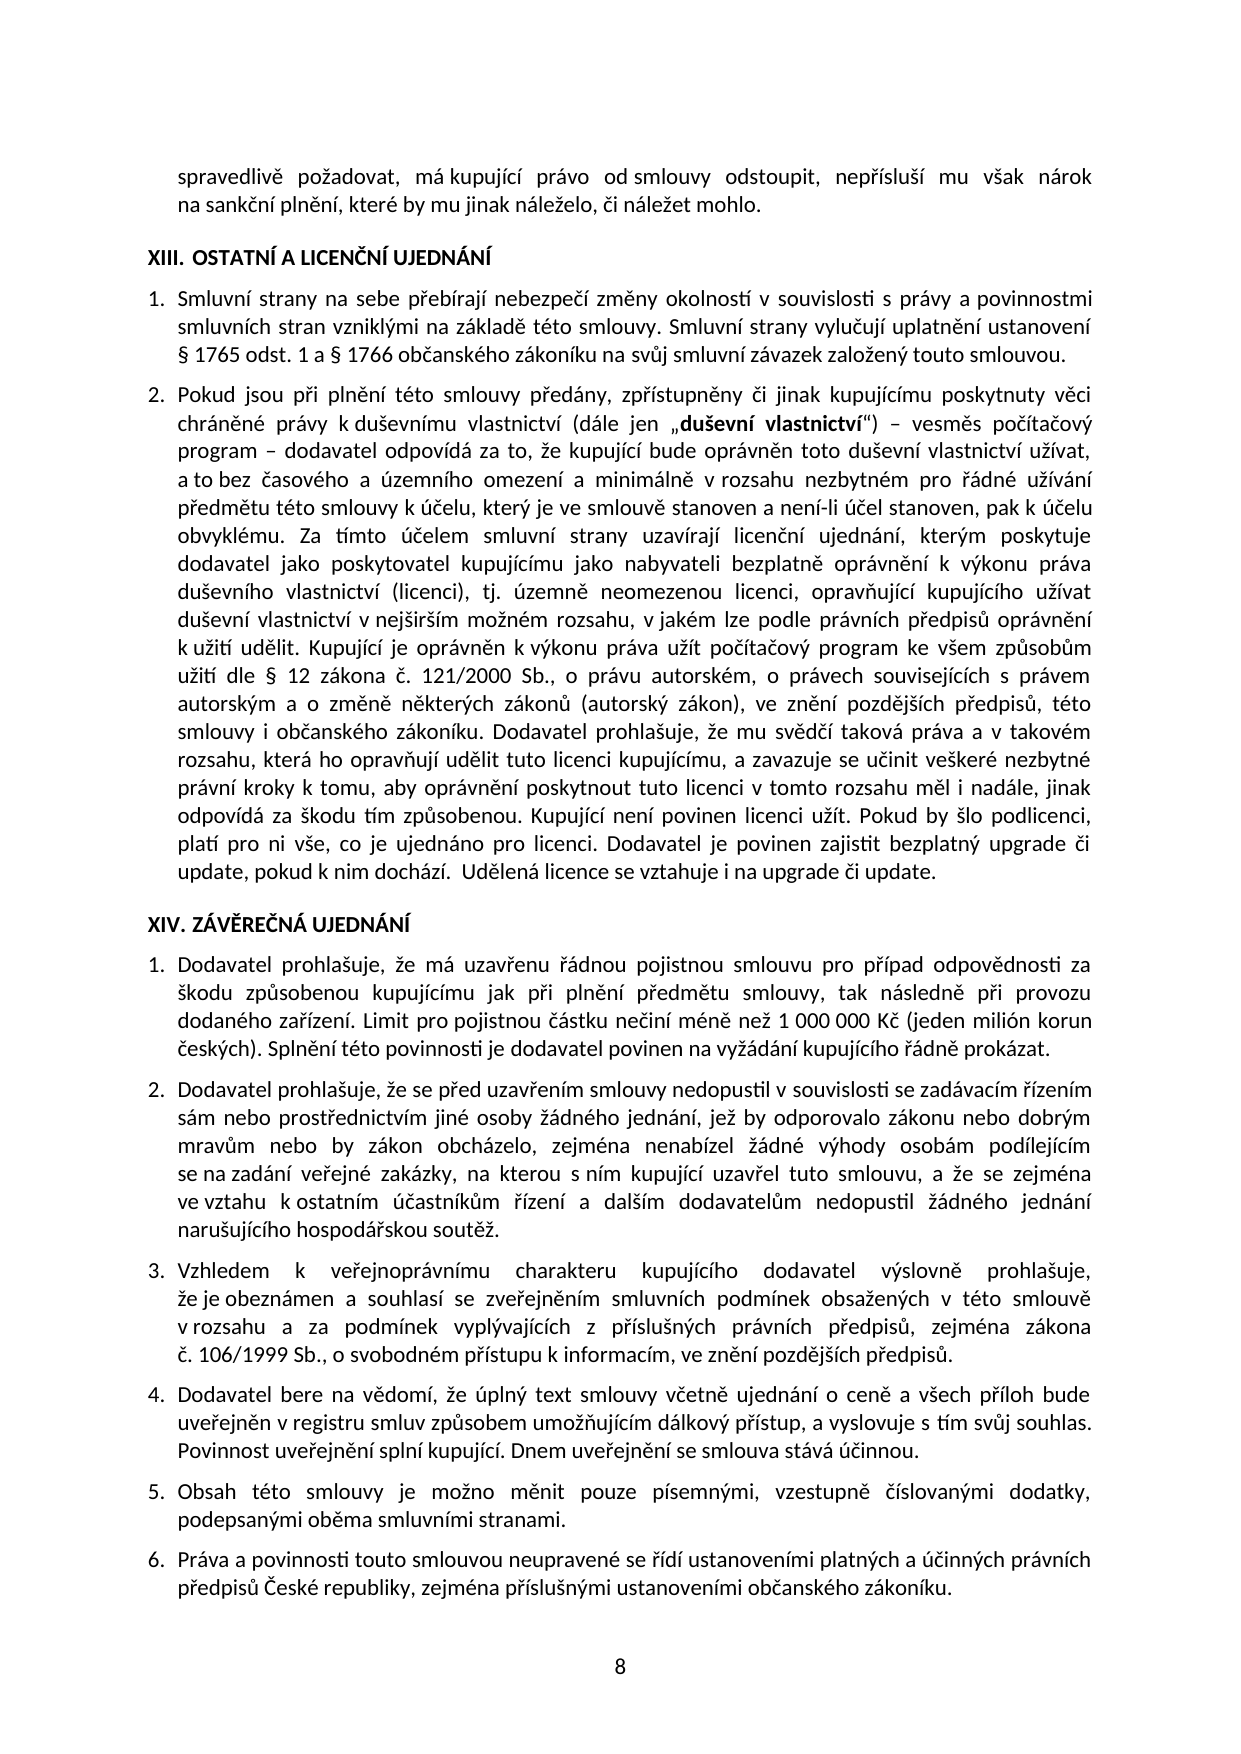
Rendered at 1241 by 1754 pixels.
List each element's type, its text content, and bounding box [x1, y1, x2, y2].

list Práva a povinnosti touto smlouvou neupravené se řídí ustanoveními platných a účinných právních předpisů České republiky, zejména příslušnými ustanoveními občanského zákoníku. [148, 1545, 1093, 1601]
list Obsah této smlouvy je možno měnit pouze písemnými, vzestupně číslovanými dodatky, podepsanými oběma smluvními stranami. [148, 1477, 1093, 1533]
list OSTATNÍ A LICENČNÍ UJEDNÁNÍ [148, 243, 1093, 272]
list ZÁVĚREČNÁ UJEDNÁNÍ [148, 910, 1093, 938]
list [148, 162, 1093, 218]
list Dodavatel prohlašuje, že má uzavřenu řádnou pojistnou smlouvu pro případ odpovědnosti za škodu způsobenou kupujícímu jak při plnění předmětu smlouvy, tak následně při provozu dodaného zařízení. Limit pro pojistnou částku nečiní méně než 1 000 000 Kč (jeden milión korun českých). Splnění této povinnosti je dodavatel povinen na vyžádání kupujícího řádně prokázat. [148, 951, 1093, 1063]
list Smluvní strany na sebe přebírají nebezpečí změny okolností v souvislosti s právy a povinnostmi smluvních stran vzniklými na základě této smlouvy. Smluvní strany vylučují uplatnění ustanovení § 1765 odst. 1 a § 1766 občanského zákoníku na svůj smluvní závazek založený touto smlouvou. [148, 284, 1093, 368]
list Vzhledem k veřejnoprávnímu charakteru kupujícího dodavatel výslovně prohlašuje, že je obeznámen a souhlasí se zveřejněním smluvních podmínek obsažených v této smlouvě v rozsahu a za podmínek vyplývajících z příslušných právních předpisů, zejména zákona č. 106/1999 Sb., o svobodném přístupu k informacím, ve znění pozdějších předpisů. [148, 1256, 1093, 1368]
list Dodavatel prohlašuje, že se před uzavřením smlouvy nedopustil v souvislosti se zadávacím řízením sám nebo prostřednictvím jiné osoby žádného jednání, jež by odporovalo zákonu nebo dobrým mravům nebo by zákon obcházelo, zejména nenabízel žádné výhody osobám podílejícím se na zadání veřejné zakázky, na kterou s ním kupující uzavřel tuto smlouvu, a že se zejména ve vztahu k ostatním účastníkům řízení a dalším dodavatelům nedopustil žádného jednání narušujícího hospodářskou soutěž. [148, 1075, 1093, 1243]
list Dodavatel bere na vědomí, že úplný text smlouvy včetně ujednání o ceně a všech příloh bude uveřejněn v registru smluv způsobem umožňujícím dálkový přístup, a vyslovuje s tím svůj souhlas. Povinnost uveřejnění splní kupující. Dnem uveřejnění se smlouva stává účinnou. [148, 1380, 1093, 1464]
list Pokud jsou při plnění této smlouvy předány, zpřístupněny či jinak kupujícímu poskytnuty věci chráněné právy k duševnímu vlastnictví (dále jen „duševní vlastnictví“) – vesměs počítačový program – dodavatel odpovídá za to, že kupující bude oprávněn toto duševní vlastnictví užívat, a to bez časového a územního omezení a minimálně v rozsahu nezbytném pro řádné užívání předmětu této smlouvy k účelu, který je ve smlouvě stanoven a není-li účel stanoven, pak k účelu obvyklému. Za tímto účelem smluvní strany uzavírají licenční ujednání, kterým poskytuje dodavatel jako poskytovatel kupujícímu jako nabyvateli bezplatně oprávnění k výkonu práva duševního vlastnictví (licenci), tj. územně neomezenou licenci, opravňující kupujícího užívat duševní vlastnictví v nejširším možném rozsahu, v jakém lze podle právních předpisů oprávnění k užití udělit. Kupující je oprávněn k výkonu práva užít počítačový program ke všem způsobům užití dle § 12 zákona č. 121/2000 Sb., o právu autorském, o právech souvisejících s právem autorským a o změně některých zákonů (autorský zákon), ve znění pozdějších předpisů, této smlouvy i občanského zákoníku. Dodavatel prohlašuje, že mu svědčí taková práva a v takovém rozsahu, která ho opravňují udělit tuto licenci kupujícímu, a zavazuje se učinit veškeré nezbytné právní kroky k tomu, aby oprávnění poskytnout tuto licenci v tomto rozsahu měl i nadále, jinak odpovídá za škodu tím způsobenou. Kupující není povinen licenci užít. Pokud by šlo podlicenci, platí pro ni vše, co je ujednáno pro licenci. Dodavatel je povinen zajistit bezplatný upgrade či update, pokud k nim dochází. Udělená licence se vztahuje i na upgrade či update. [148, 381, 1093, 885]
